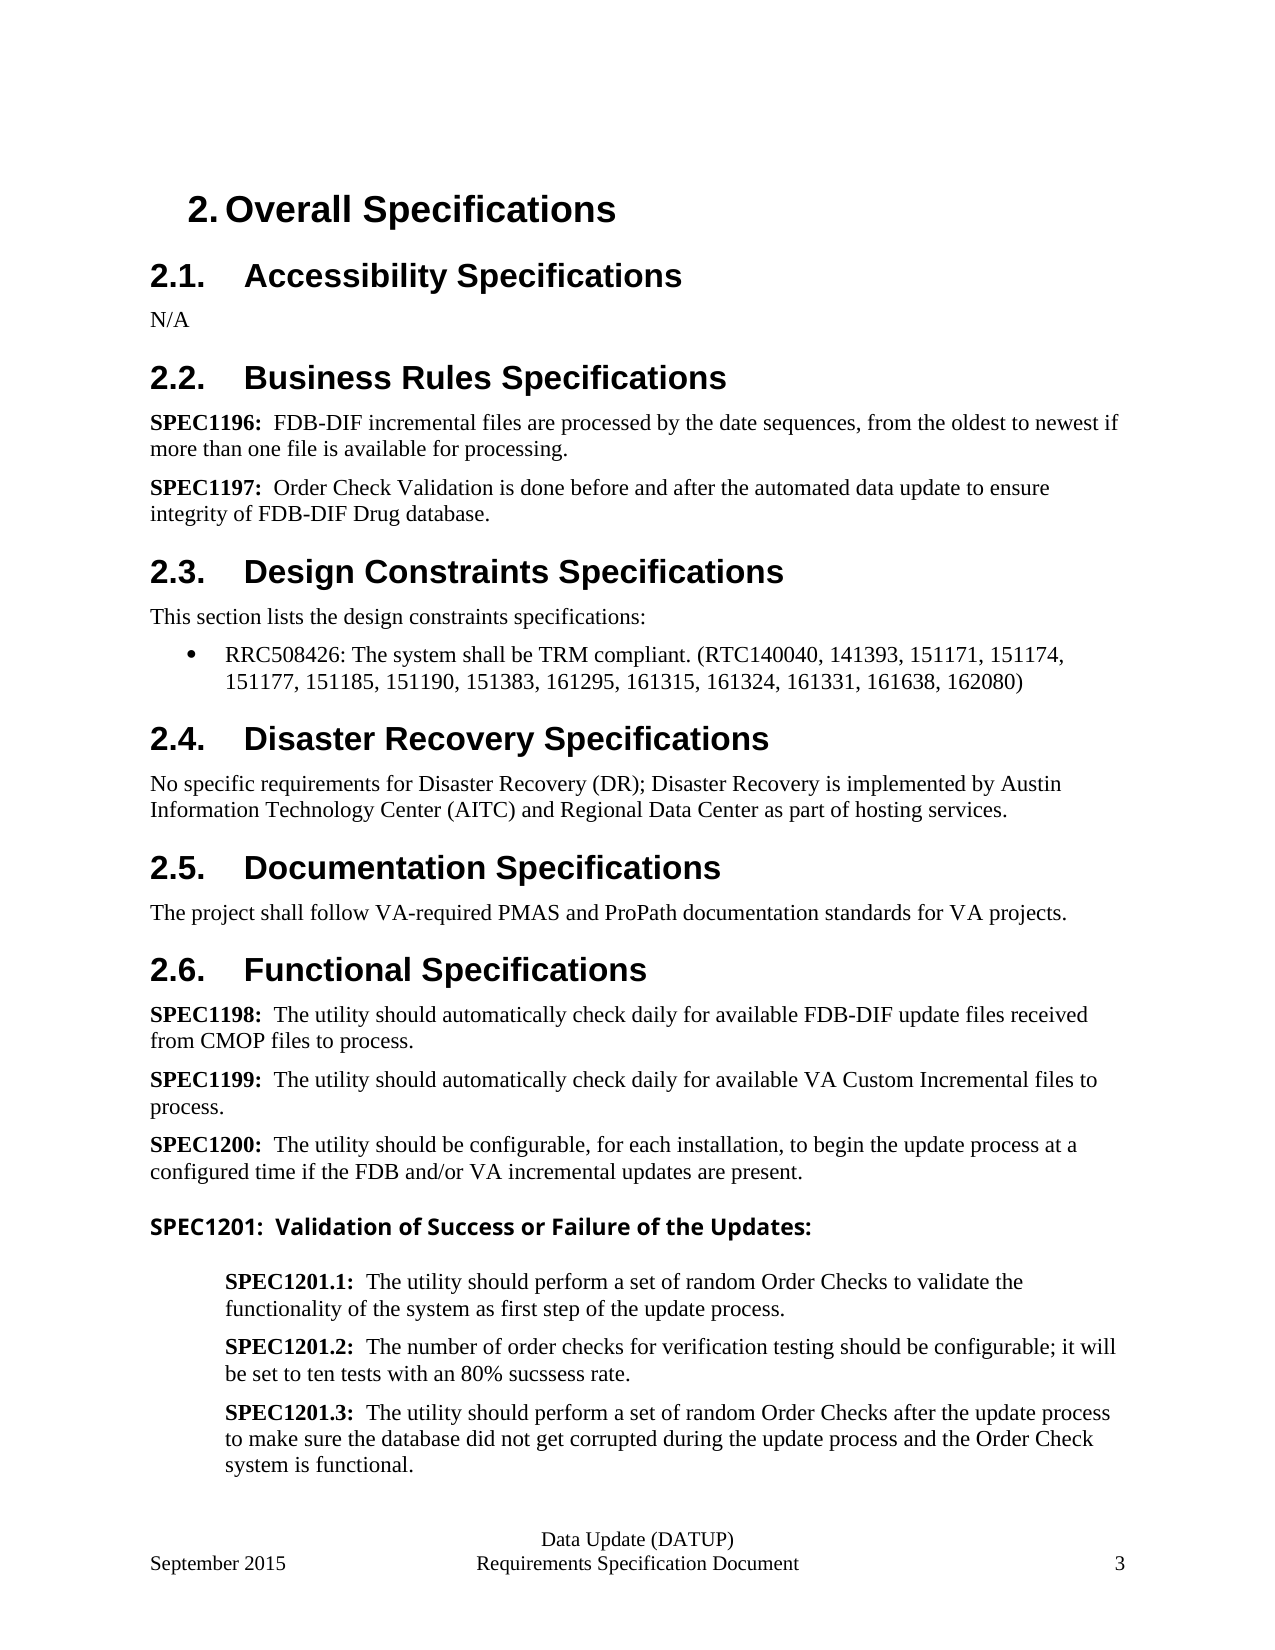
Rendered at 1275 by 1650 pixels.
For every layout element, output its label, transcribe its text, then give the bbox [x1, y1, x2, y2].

subtitle Functional Specifications [150, 950, 1125, 989]
text SPEC1196: FDB-DIF incremental files are processed by the date sequences, from the oldest to newest if more than one file is available for processing. [150, 409, 1125, 462]
text SPEC1200: The utility should be configurable, for each installation, to begin the update process at a configured time if the FDB and/or VA incremental updates are present. [150, 1132, 1125, 1184]
list RRC508426: The system shall be TRM compliant. (RTC140040, 141393, 151171, 151174, 151177, 151185, 151190, 151383, 161295, 161315, 161324, 161331, 161638, 162080) [187, 642, 1125, 694]
text No specific requirements for Disaster Recovery (DR); Disaster Recovery is implemented by Austin Information Technology Center (AITC) and Regional Data Center as part of hosting services. [150, 770, 1125, 823]
text SPEC1201.3: The utility should perform a set of random Order Checks after the update process to make sure the database did not get corrupted during the update process and the Order Check system is functional. [225, 1399, 1125, 1478]
subtitle Design Constraints Specifications [150, 552, 1125, 590]
text SPEC1201: Validation of Success or Failure of the Updates: [150, 1211, 1125, 1242]
text SPEC1201.2: The number of order checks for verification testing should be configurable; it will be set to ten tests with an 80% sucssess rate. [225, 1333, 1125, 1386]
text SPEC1198: The utility should automatically check daily for available FDB-DIF update files received from CMOP files to process. [150, 1001, 1125, 1054]
text This section lists the design constraints specifications: [150, 603, 1125, 629]
subtitle Documentation Specifications [150, 848, 1125, 886]
subtitle Overall Specifications [187, 187, 1125, 231]
subtitle Disaster Recovery Specifications [150, 719, 1125, 758]
text SPEC1199: The utility should automatically check daily for available VA Custom Incremental files to process. [150, 1066, 1125, 1119]
text N/A [150, 307, 1125, 333]
text The project shall follow VA-required PMAS and ProPath documentation standards for VA projects. [150, 899, 1125, 925]
text SPEC1197: Order Check Validation is done before and after the automated data update to ensure integrity of FDB-DIF Drug database. [150, 474, 1125, 527]
subtitle Business Rules Specifications [150, 358, 1125, 396]
subtitle Accessibility Specifications [150, 256, 1125, 294]
text SPEC1201.1: The utility should perform a set of random Order Checks to validate the functionality of the system as first step of the update process. [225, 1268, 1125, 1321]
